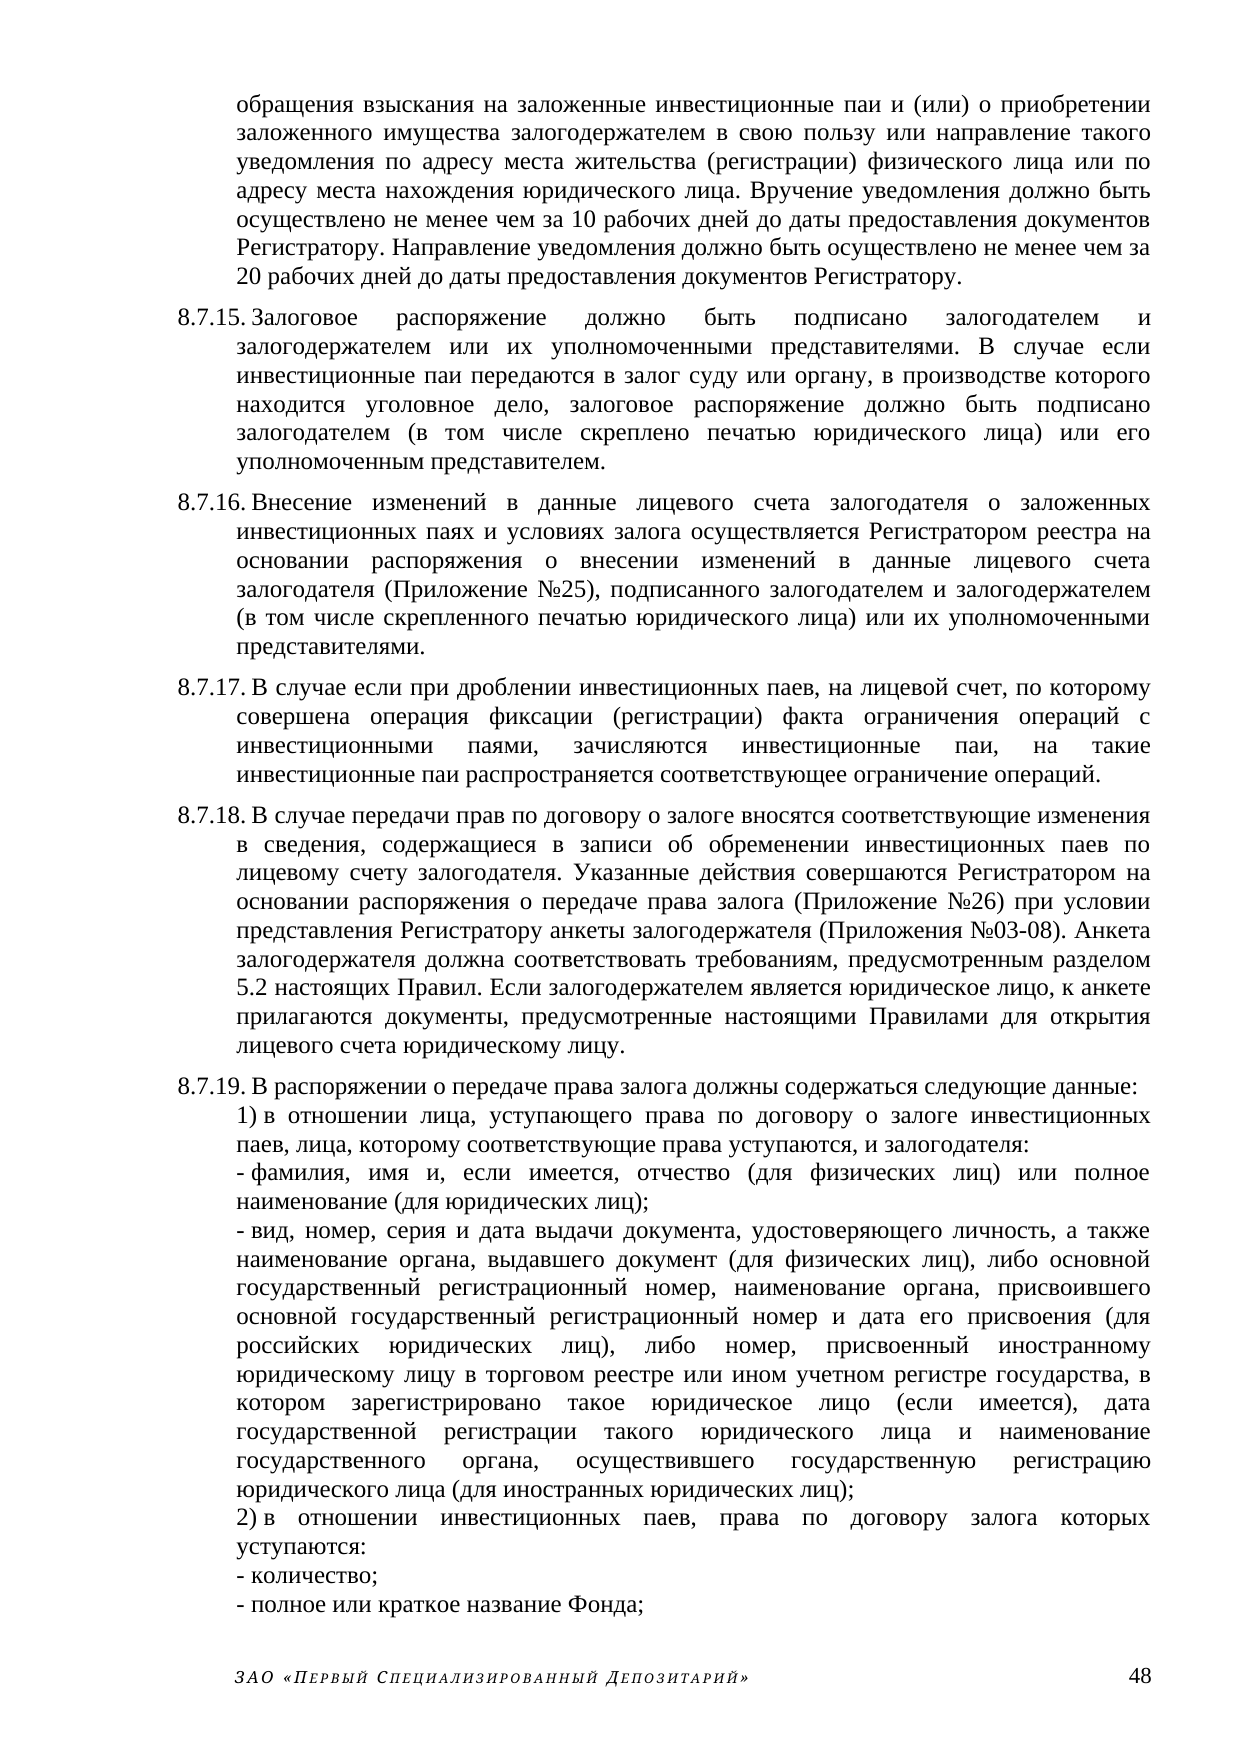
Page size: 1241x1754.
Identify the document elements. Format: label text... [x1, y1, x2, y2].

text - вид, номер, серия и дата выдачи документа, удостоверяющего личность, а также наименование органа, выдавшего документ (для физических лиц), либо основной государственный регистрационный номер, наименование органа, присвоившего основной государственный регистрационный номер и дата его присвоения (для российских юридических лиц), либо номер, присвоенный иностранному юридическому лицу в торговом реестре или ином учетном регистре государства, в котором зарегистрировано такое юридическое лицо (если имеется), дата государственной регистрации такого юридического лица и наименование государственного органа, осуществившего государственную регистрацию юридического лица (для иностранных юридических лиц); [236, 1215, 1152, 1502]
text - полное или краткое название Фонда; [236, 1589, 1152, 1617]
text 1) в отношении лица, уступающего права по договору о залоге инвестиционных паев, лица, которому соответствующие права уступаются, и залогодателя: [236, 1100, 1152, 1157]
list В распоряжении о передаче права залога должны содержаться следующие данные: [177, 1071, 1152, 1100]
text - количество; [236, 1560, 1152, 1589]
text - фамилия, имя и, если имеется, отчество (для физических лиц) или полное наименование (для юридических лиц); [236, 1157, 1152, 1215]
list Внесение изменений в данные лицевого счета залогодателя о заложенных инвестиционных паях и условиях залога осуществляется Регистратором реестра на основании распоряжения о внесении изменений в данные лицевого счета залогодателя (Приложение №25), подписанного залогодателем и залогодержателем (в том числе скрепленного печатью юридического лица) или их уполномоченными представителями. [177, 487, 1152, 660]
list Залоговое распоряжение должно быть подписано залогодателем и залогодержателем или их уполномоченными представителями. В случае если инвестиционные паи передаются в залог суду или органу, в производстве которого находится уголовное дело, залоговое распоряжение должно быть подписано залогодателем (в том числе скреплено печатью юридического лица) или его уполномоченным представителем. [177, 302, 1152, 475]
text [236, 89, 1152, 290]
list В случае передачи прав по договору о залоге вносятся соответствующие изменения в сведения, содержащиеся в записи об обременении инвестиционных паев по лицевому счету залогодателя. Указанные действия совершаются Регистратором на основании распоряжения о передаче права залога (Приложение №26) при условии представления Регистратору анкеты залогодержателя (Приложения №03-08). Анкета залогодержателя должна соответствовать требованиям, предусмотренным разделом 5.2 настоящих Правил. Если залогодержателем является юридическое лицо, к анкете прилагаются документы, предусмотренные настоящими Правилами для открытия лицевого счета юридическому лицу. [177, 800, 1152, 1059]
list В случае если при дроблении инвестиционных паев, на лицевой счет, по которому совершена операция фиксации (регистрации) факта ограничения операций с инвестиционными паями, зачисляются инвестиционные паи, на такие инвестиционные паи распространяется соответствующее ограничение операций. [177, 672, 1152, 787]
text 2) в отношении инвестиционных паев, права по договору залога которых уступаются: [236, 1502, 1152, 1560]
